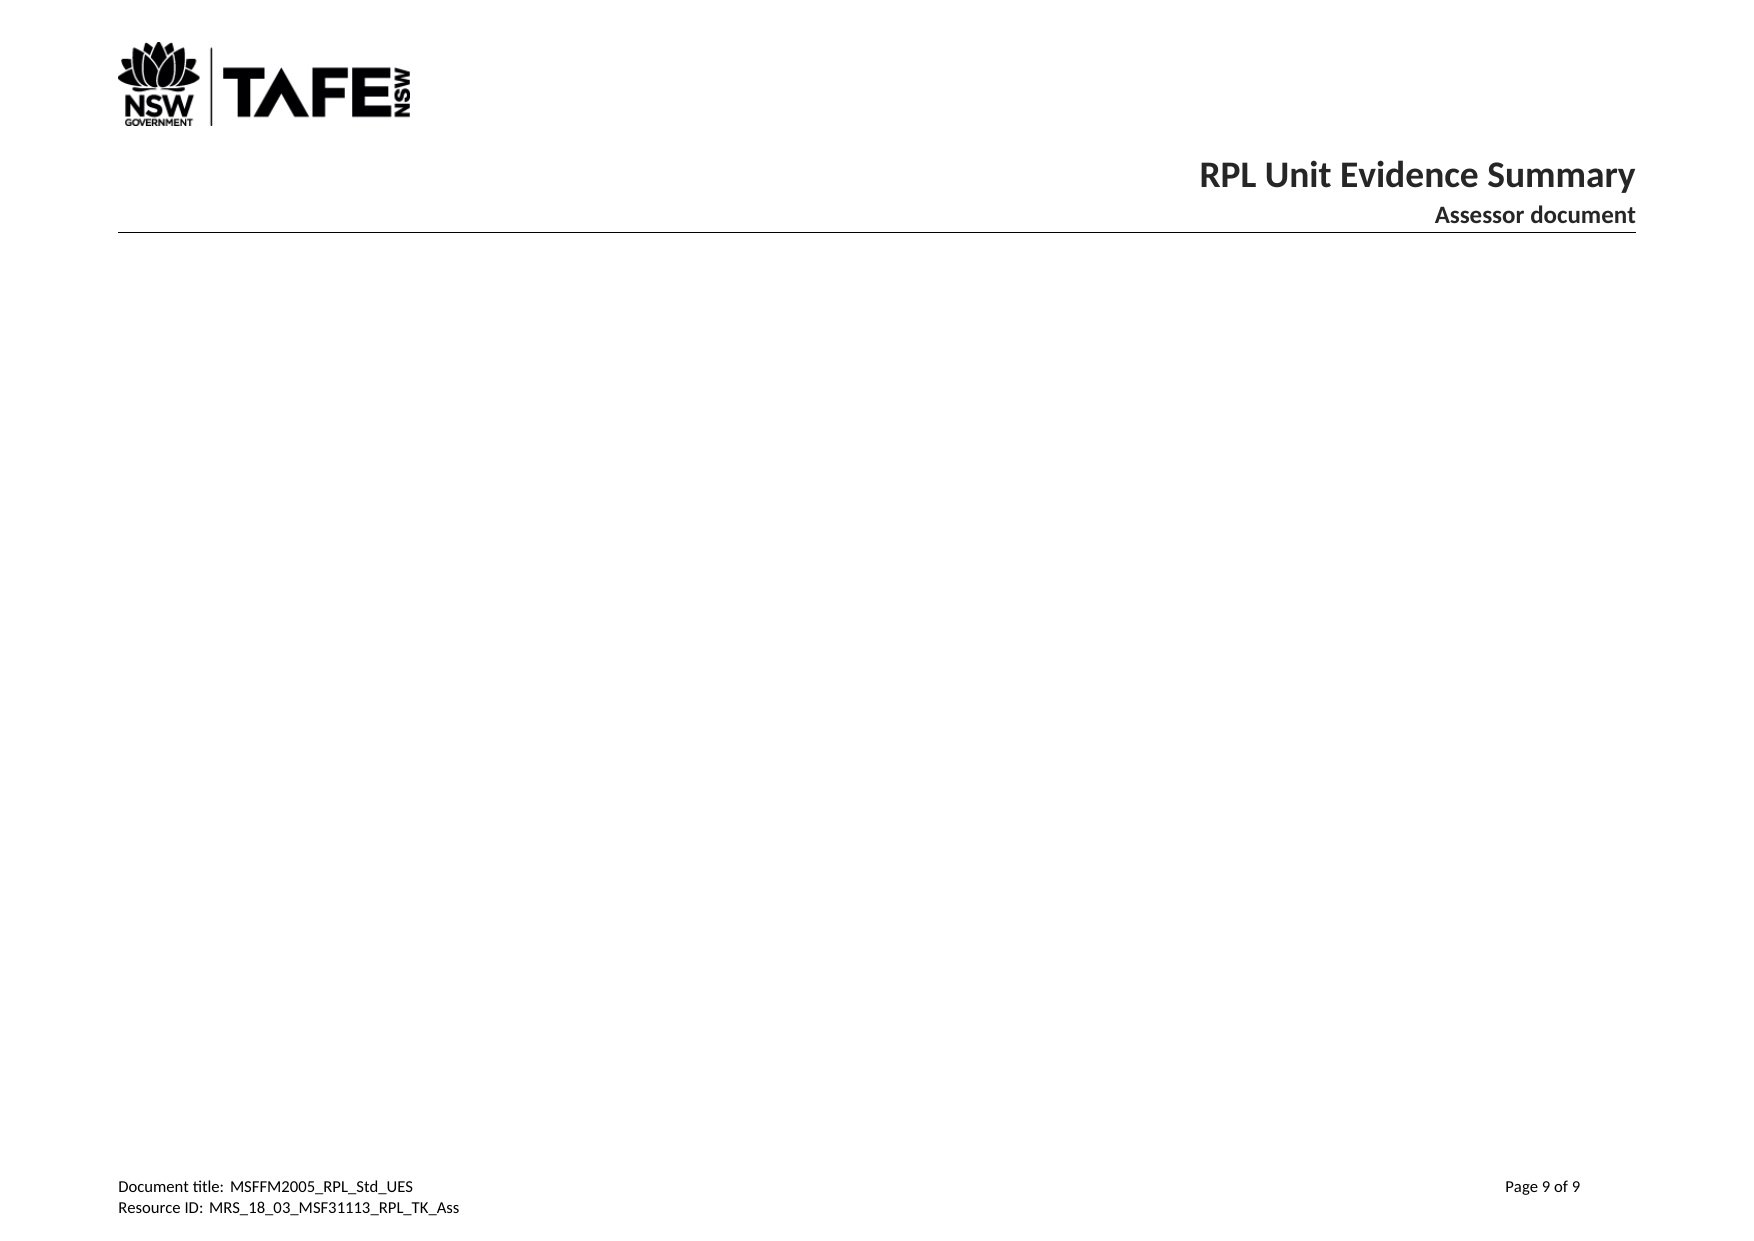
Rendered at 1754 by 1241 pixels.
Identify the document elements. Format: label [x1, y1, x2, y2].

picture [118, 42, 410, 126]
